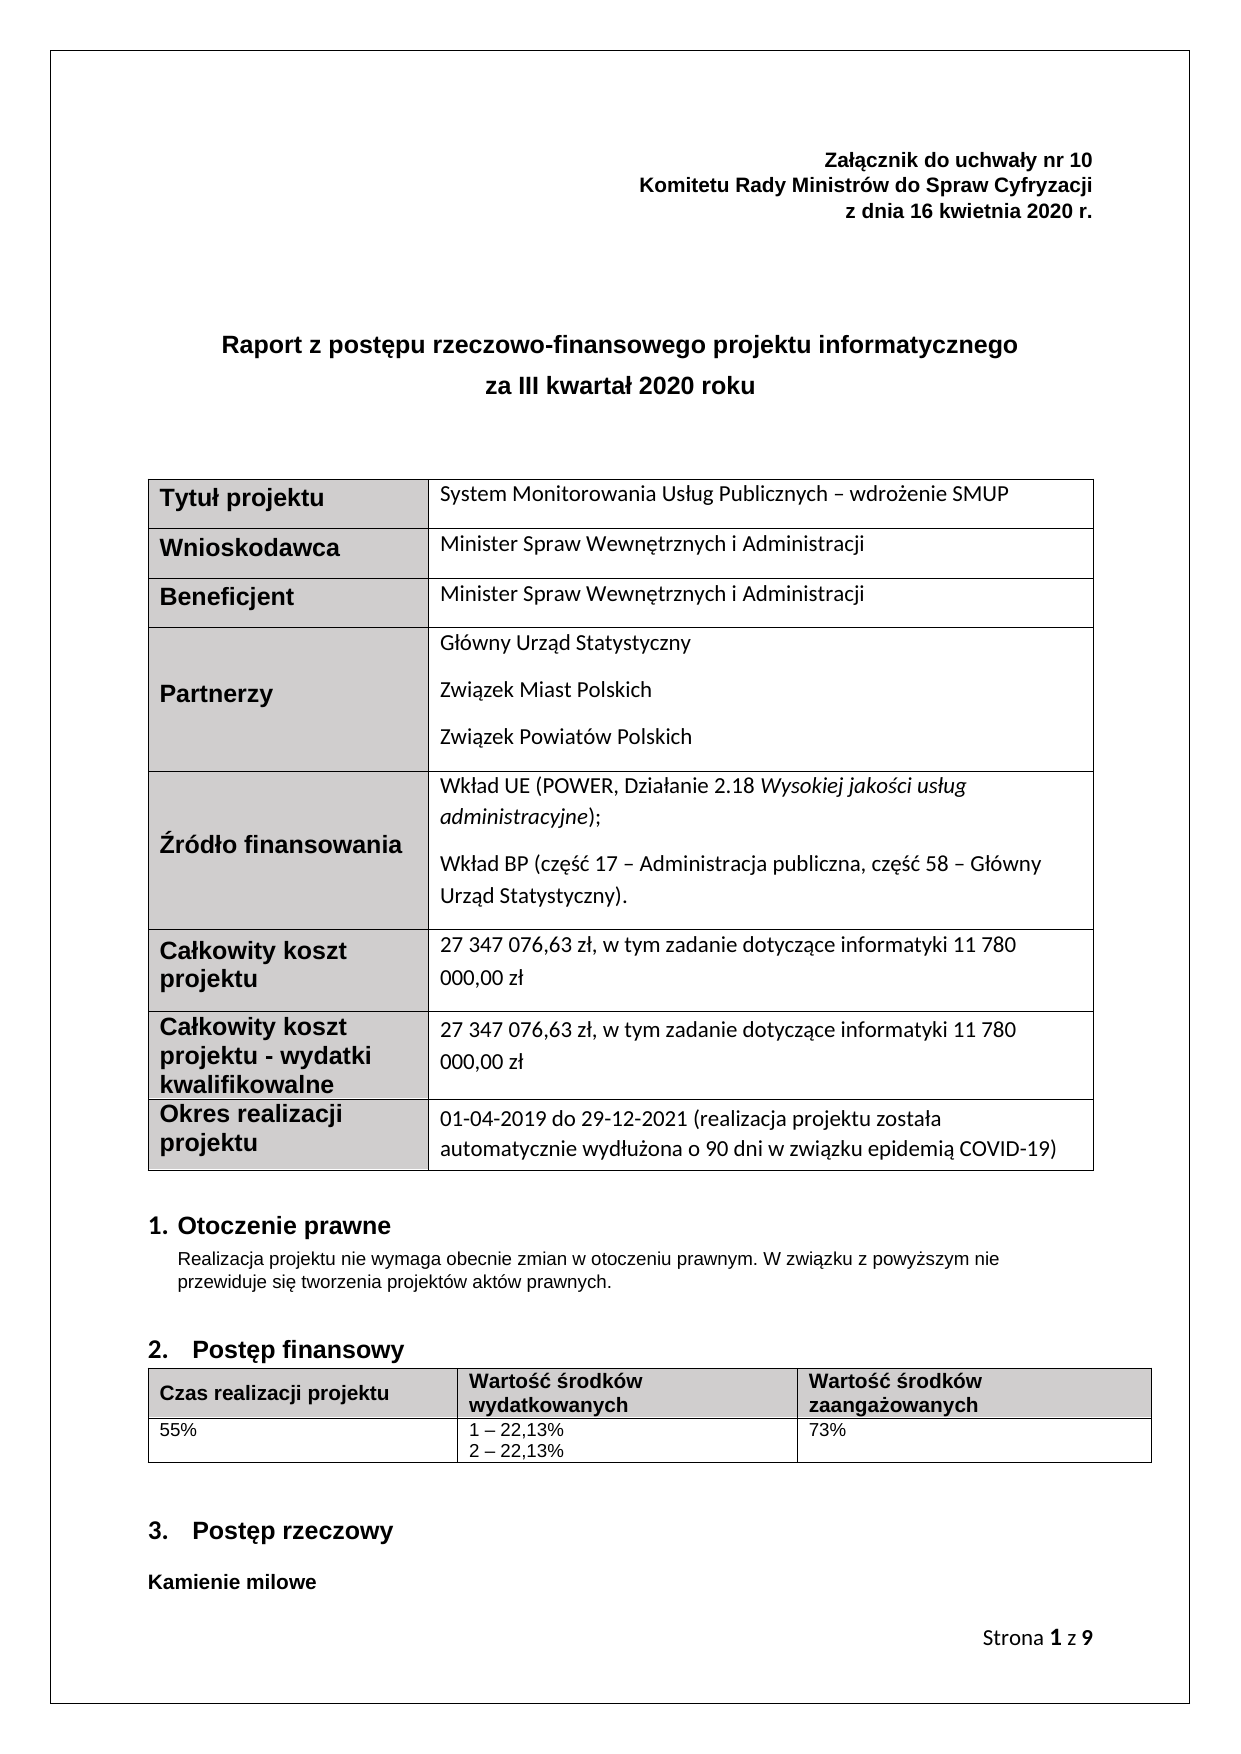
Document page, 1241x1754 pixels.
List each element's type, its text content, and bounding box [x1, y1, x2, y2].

table_header Czas realizacji projektu [149, 1369, 457, 1417]
table_cell Minister Spraw Wewnętrznych i Administracji [429, 579, 1093, 627]
table_header Wartość środków zaangażowanych [798, 1369, 1151, 1417]
table_header Wartość środków wydatkowanych [458, 1369, 797, 1417]
table_header Tytuł projektu [149, 480, 428, 528]
subtitle za III kwartał 2020 roku [148, 371, 1093, 400]
subtitle Postęp rzeczowy [148, 1513, 1093, 1546]
table_cell Całkowity koszt projektu [149, 930, 428, 1011]
text Załącznik do uchwały nr 10 [148, 147, 1093, 171]
text Kamienie milowe [148, 1570, 1093, 1594]
table_cell Całkowity koszt projektu - wydatki kwalifikowalne [149, 1012, 428, 1098]
table_cell 73% [798, 1419, 1151, 1462]
table_cell Okres realizacji projektu [149, 1100, 428, 1169]
text z dnia 16 kwietnia 2020 r. [148, 199, 1093, 223]
table_header System Monitorowania Usług Publicznych – wdrożenie SMUP [429, 480, 1093, 528]
table_cell Wnioskodawca [149, 529, 428, 578]
table_cell 01-04-2019 do 29-12-2021 (realizacja projektu została automatycznie wydłużona o 90 dni w związku epidemią COVID-19) [429, 1100, 1093, 1169]
table_cell 27 347 076,63 zł, w tym zadanie dotyczące informatyki 11 780 000,00 zł [429, 930, 1093, 1011]
table_cell 27 347 076,63 zł, w tym zadanie dotyczące informatyki 11 780 000,00 zł [429, 1012, 1093, 1098]
table_cell Beneficjent [149, 579, 428, 627]
table_cell 55% [149, 1419, 457, 1462]
subtitle Postęp finansowy [148, 1332, 1093, 1365]
text Komitetu Rady Ministrów do Spraw Cyfryzacji [148, 173, 1093, 197]
subtitle Otoczenie prawne [148, 1208, 1063, 1241]
table_cell Minister Spraw Wewnętrznych i Administracji [429, 529, 1093, 578]
subtitle Realizacja projektu nie wymaga obecnie zmian w otoczeniu prawnym. W związku z powyższym nie przewiduje się tworzenia projektów aktów prawnych. [148, 1248, 1093, 1293]
table_cell 1 – 22,13% 2 – 22,13% [458, 1419, 797, 1462]
table_cell Wkład UE (POWER, Działanie 2.18 Wysokiej jakości usług administracyjne); Wkład BP (część 17 – Administracja publiczna, część 58 – Główny Urząd Statystyczny). [429, 772, 1093, 929]
table_cell Partnerzy [149, 628, 428, 771]
table_cell Główny Urząd Statystyczny Związek Miast Polskich Związek Powiatów Polskich [429, 628, 1093, 771]
subtitle Raport z postępu rzeczowo-finansowego projektu informatycznego [148, 330, 1093, 359]
table_cell Źródło finansowania [149, 772, 428, 929]
